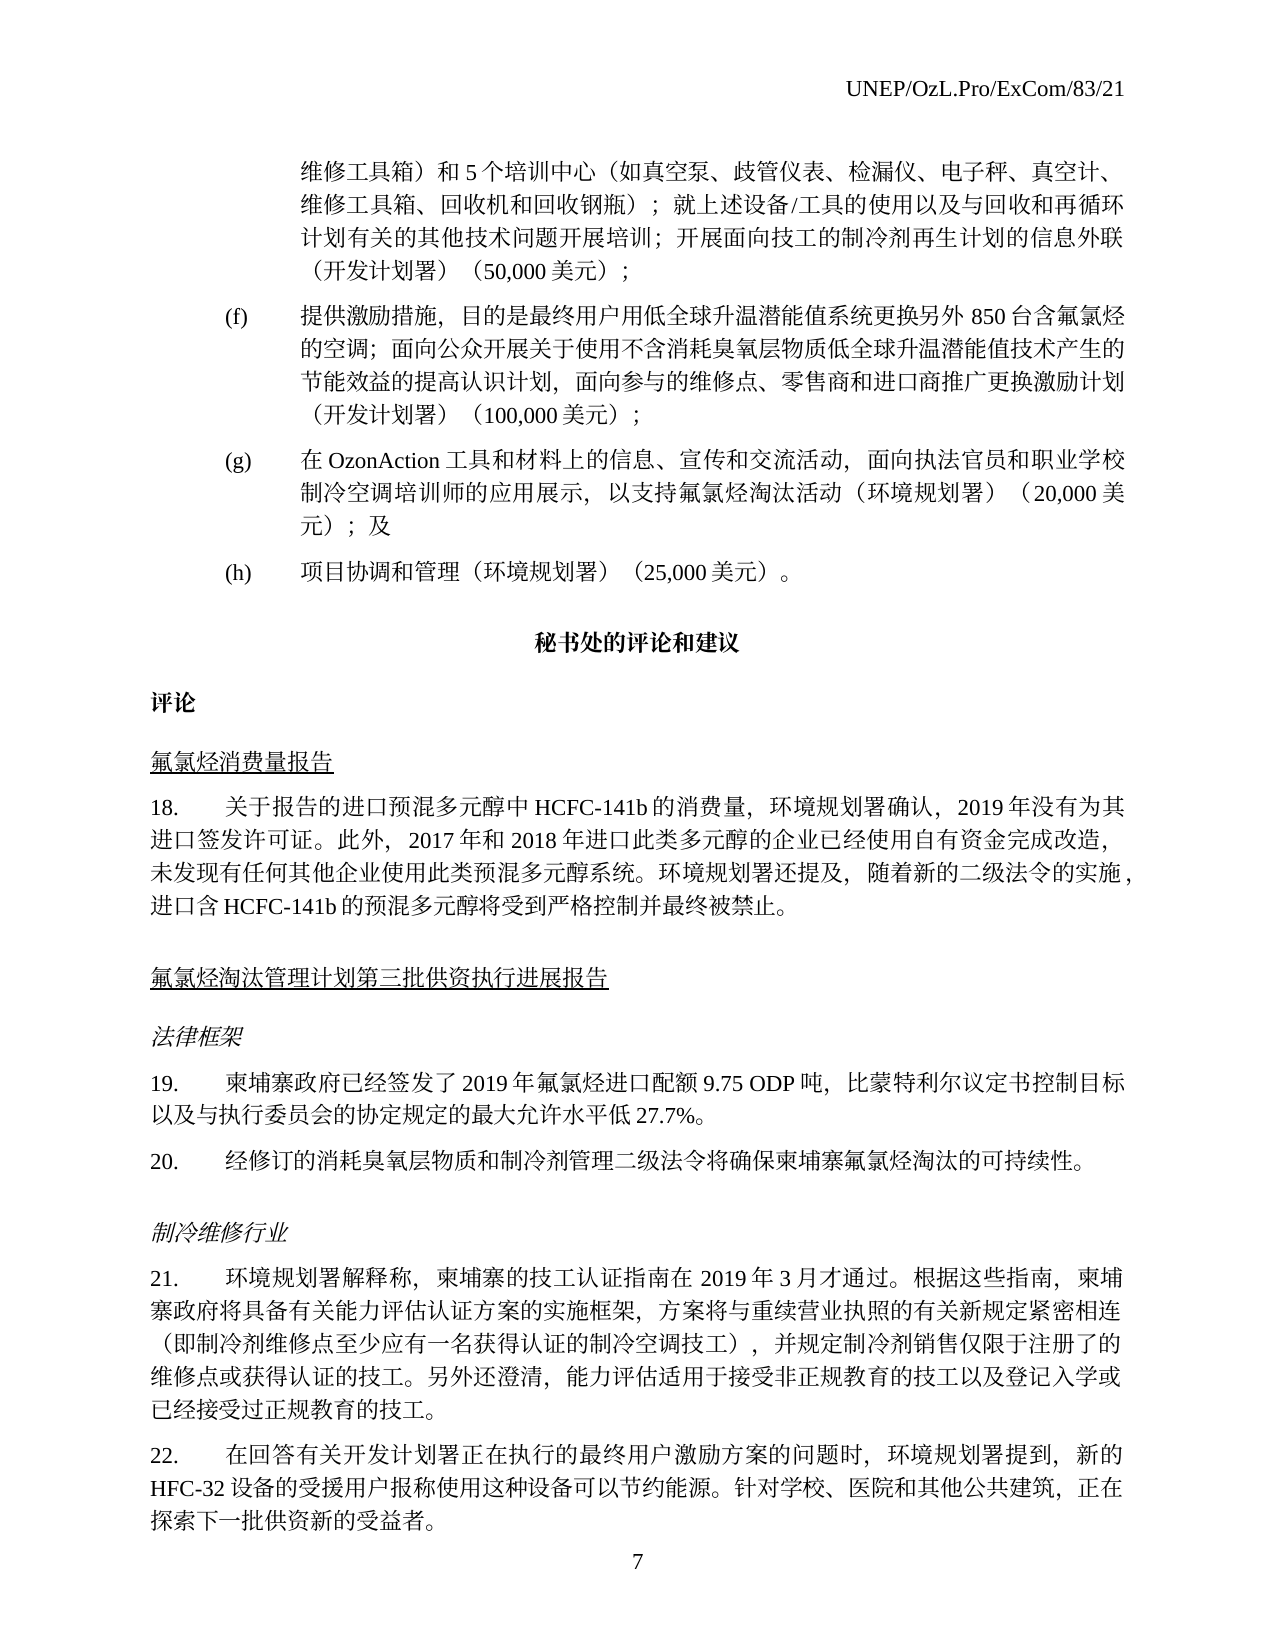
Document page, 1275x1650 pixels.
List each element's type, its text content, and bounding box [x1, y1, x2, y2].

list 经修订的消耗臭氧层物质和制冷剂管理二级法令将确保柬埔寨氟氯烃淘汰的可持续性。 [150, 1143, 1125, 1176]
list 项目协调和管理（环境规划署）（25,000美元）。 [225, 554, 1125, 587]
text 秘书处的评论和建议 [150, 625, 1125, 658]
text 氟氯烃消费量报告 [150, 744, 1125, 777]
text 氟氯烃淘汰管理计划第三批供资执行进展报告 [150, 960, 1125, 993]
list 环境规划署解释称，柬埔寨的技工认证指南在2019年3月才通过。根据这些指南，柬埔寨政府将具备有关能力评估认证方案的实施框架，方案将与重续营业执照的有关新规定紧密相连（即制冷剂维修点至少应有一名获得认证的制冷空调技工），并规定制冷剂销售仅限于注册了的维修点或获得认证的技工。另外还澄清，能力评估适用于接受非正规教育的技工以及登记入学或已经接受过正规教育的技工。 [150, 1260, 1125, 1425]
list 关于报告的进口预混多元醇中HCFC-141b的消费量，环境规划署确认，2019年没有为其进口签发许可证。此外，2017年和2018年进口此类多元醇的企业已经使用自有资金完成改造，未发现有任何其他企业使用此类预混多元醇系统。环境规划署还提及，随着新的二级法令的实施，进口含HCFC-141b的预混多元醇将受到严格控制并最终被禁止。 [150, 789, 1125, 921]
list 提供激励措施，目的是最终用户用低全球升温潜能值系统更换另外850台含氟氯烃的空调；面向公众开展关于使用不含消耗臭氧层物质低全球升温潜能值技术产生的节能效益的提高认识计划，面向参与的维修点、零售商和进口商推广更换激励计划（开发计划署）（100,000美元）； [225, 298, 1125, 430]
list 在回答有关开发计划署正在执行的最终用户激励方案的问题时，环境规划署提到，新的HFC-32设备的受援用户报称使用这种设备可以节约能源。针对学校、医院和其他公共建筑，正在探索下一批供资新的受益者。 [150, 1437, 1125, 1536]
text 法律框架 [150, 1019, 1125, 1052]
list 在OzonAction工具和材料上的信息、宣传和交流活动，面向执法官员和职业学校制冷空调培训师的应用展示，以支持氟氯烃淘汰活动（环境规划署）（20,000美元）；及 [225, 442, 1125, 541]
list 柬埔寨政府已经签发了2019年氟氯烃进口配额9.75 ODP吨，比蒙特利尔议定书控制目标以及与执行委员会的协定规定的最大允许水平低27.7%。 [150, 1064, 1125, 1130]
text 制冷维修行业 [150, 1215, 1125, 1248]
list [225, 154, 1125, 286]
text 评论 [150, 685, 1125, 718]
